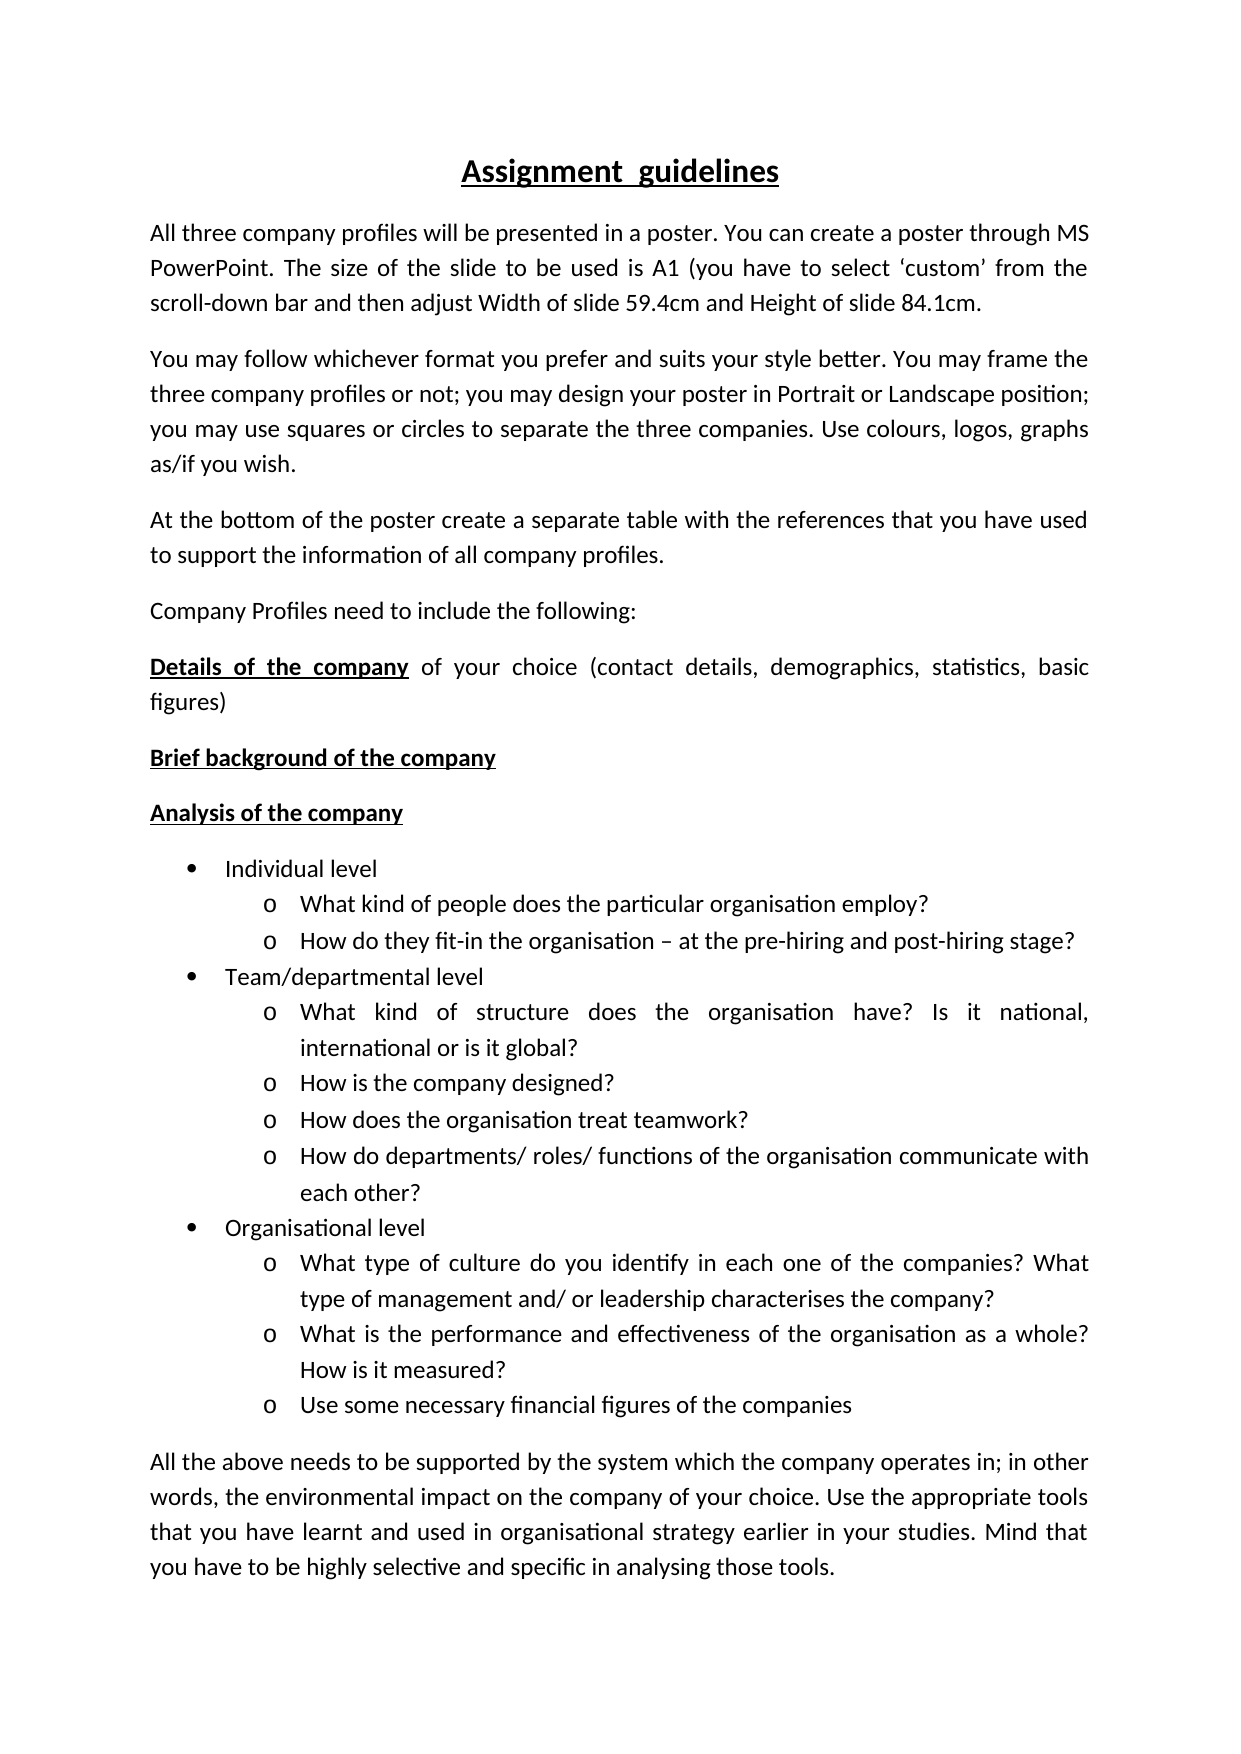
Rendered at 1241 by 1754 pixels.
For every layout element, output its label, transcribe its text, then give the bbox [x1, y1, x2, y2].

list How do departments/ roles/ functions of the organisation communicate with each other? [262, 1141, 1090, 1207]
text All the above needs to be supported by the system which the company operates in; in other words, the environmental impact on the company of your choice. Use the appropriate tools that you have learnt and used in organisational strategy earlier in your studies. Mind that you have to be highly selective and specific in analysing those tools. [150, 1447, 1090, 1582]
list Organisational level [187, 1212, 1090, 1242]
text Assignment guidelines [150, 150, 1090, 191]
list Team/departmental level [187, 961, 1090, 992]
list Use some necessary financial figures of the companies [262, 1389, 1090, 1421]
text Details of the company of your choice (contact details, demographics, statistics, basic figures) [150, 651, 1090, 716]
text You may follow whichever format you prefer and suits your style better. You may frame the three company profiles or not; you may design your poster in Portrait or Landscape position; you may use squares or circles to separate the three companies. Use colours, logos, graphs as/if you wish. [150, 343, 1090, 479]
text Company Profiles need to include the following: [150, 595, 1090, 626]
list Individual level [187, 853, 1090, 884]
text All three company profiles will be presented in a poster. You can create a poster through MS PowerPoint. The size of the slide to be used is A1 (you have to select ‘custom’ from the scroll-down bar and then adjust Width of slide 59.4cm and Height of slide 84.1cm. [150, 218, 1090, 318]
text Analysis of the company [150, 798, 1090, 828]
list What is the performance and effectiveness of the organisation as a whole? How is it measured? [262, 1318, 1090, 1385]
list What kind of people does the particular organisation employ? [262, 888, 1090, 920]
list How is the company designed? [262, 1068, 1090, 1099]
list How do they fit-in the organisation – at the pre-hiring and post-hiring stage? [262, 925, 1090, 957]
text At the bottom of the poster create a separate table with the references that you have used to support the information of all company profiles. [150, 504, 1090, 570]
text Brief background of the company [150, 742, 1090, 772]
list What kind of structure does the organisation have? Is it national, international or is it global? [262, 996, 1090, 1063]
list How does the organisation treat teamwork? [262, 1104, 1090, 1136]
list What type of culture do you identify in each one of the companies? What type of management and/ or leadership characterises the company? [262, 1247, 1090, 1313]
